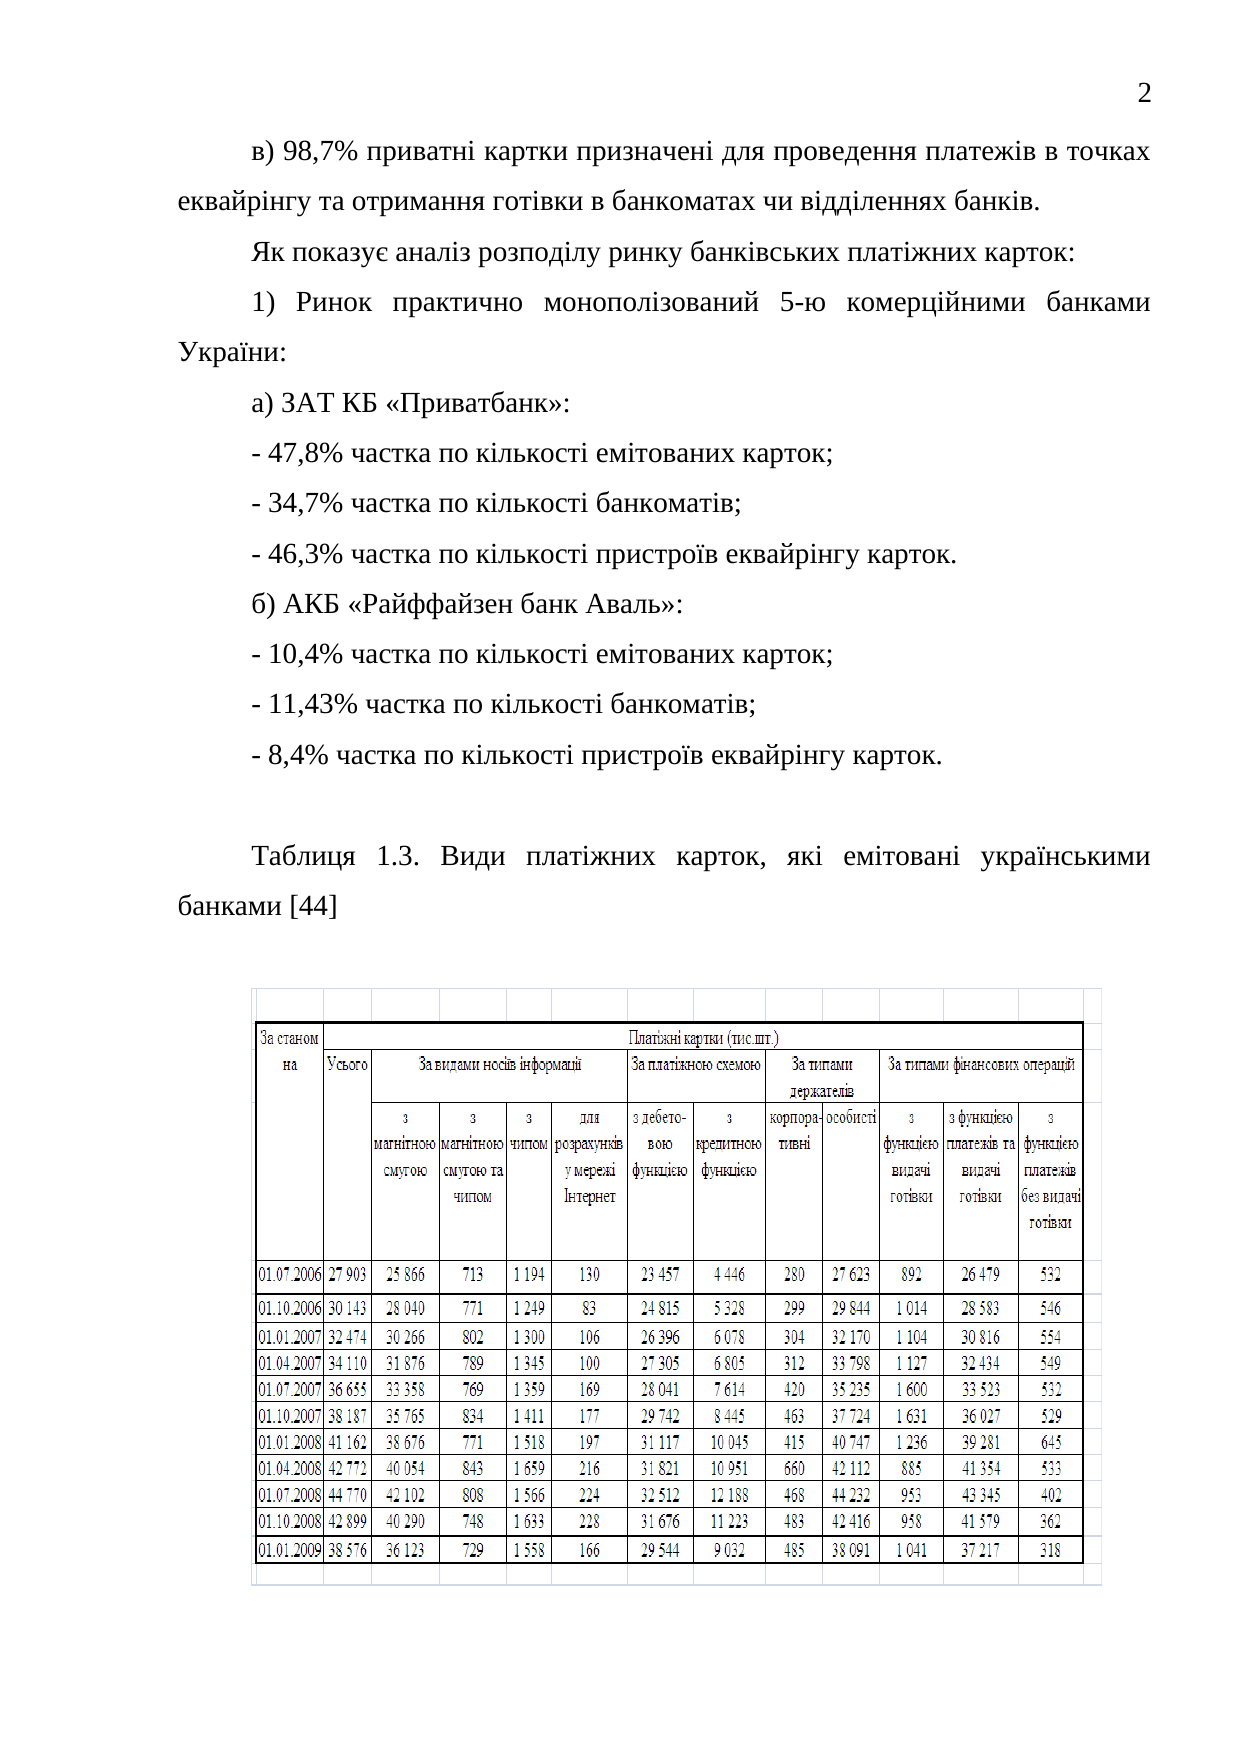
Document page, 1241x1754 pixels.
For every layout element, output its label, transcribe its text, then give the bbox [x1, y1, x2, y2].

text Таблиця 1.3. Види платіжних карток, які емітовані українськими банками [44] [177, 838, 1152, 921]
text - 11,43% частка по кількості банкоматів; [177, 687, 1152, 720]
text - 47,8% частка по кількості емітованих карток; [177, 435, 1152, 469]
text - 8,4% частка по кількості пристроїв еквайрінгу карток. [177, 737, 1152, 771]
text в) 98,7% приватні картки призначені для проведення платежів в точках еквайрінгу та отримання готівки в банкоматах чи відділеннях банків. [177, 133, 1152, 217]
text 1) Ринок практично монополізований 5-ю комерційними банками України: [177, 284, 1152, 368]
text б) АКБ «Райффайзен банк Аваль»: [177, 586, 1152, 619]
text - 46,3% частка по кількості пристроїв еквайрінгу карток. [177, 536, 1152, 569]
text - 34,7% частка по кількості банкоматів; [177, 485, 1152, 519]
text - 10,4% частка по кількості емітованих карток; [177, 636, 1152, 670]
text а) ЗАТ КБ «Приватбанк»: [177, 385, 1152, 418]
text Як показує аналіз розподілу ринку банківських платіжних карток: [177, 234, 1152, 267]
picture [251, 988, 1102, 1586]
